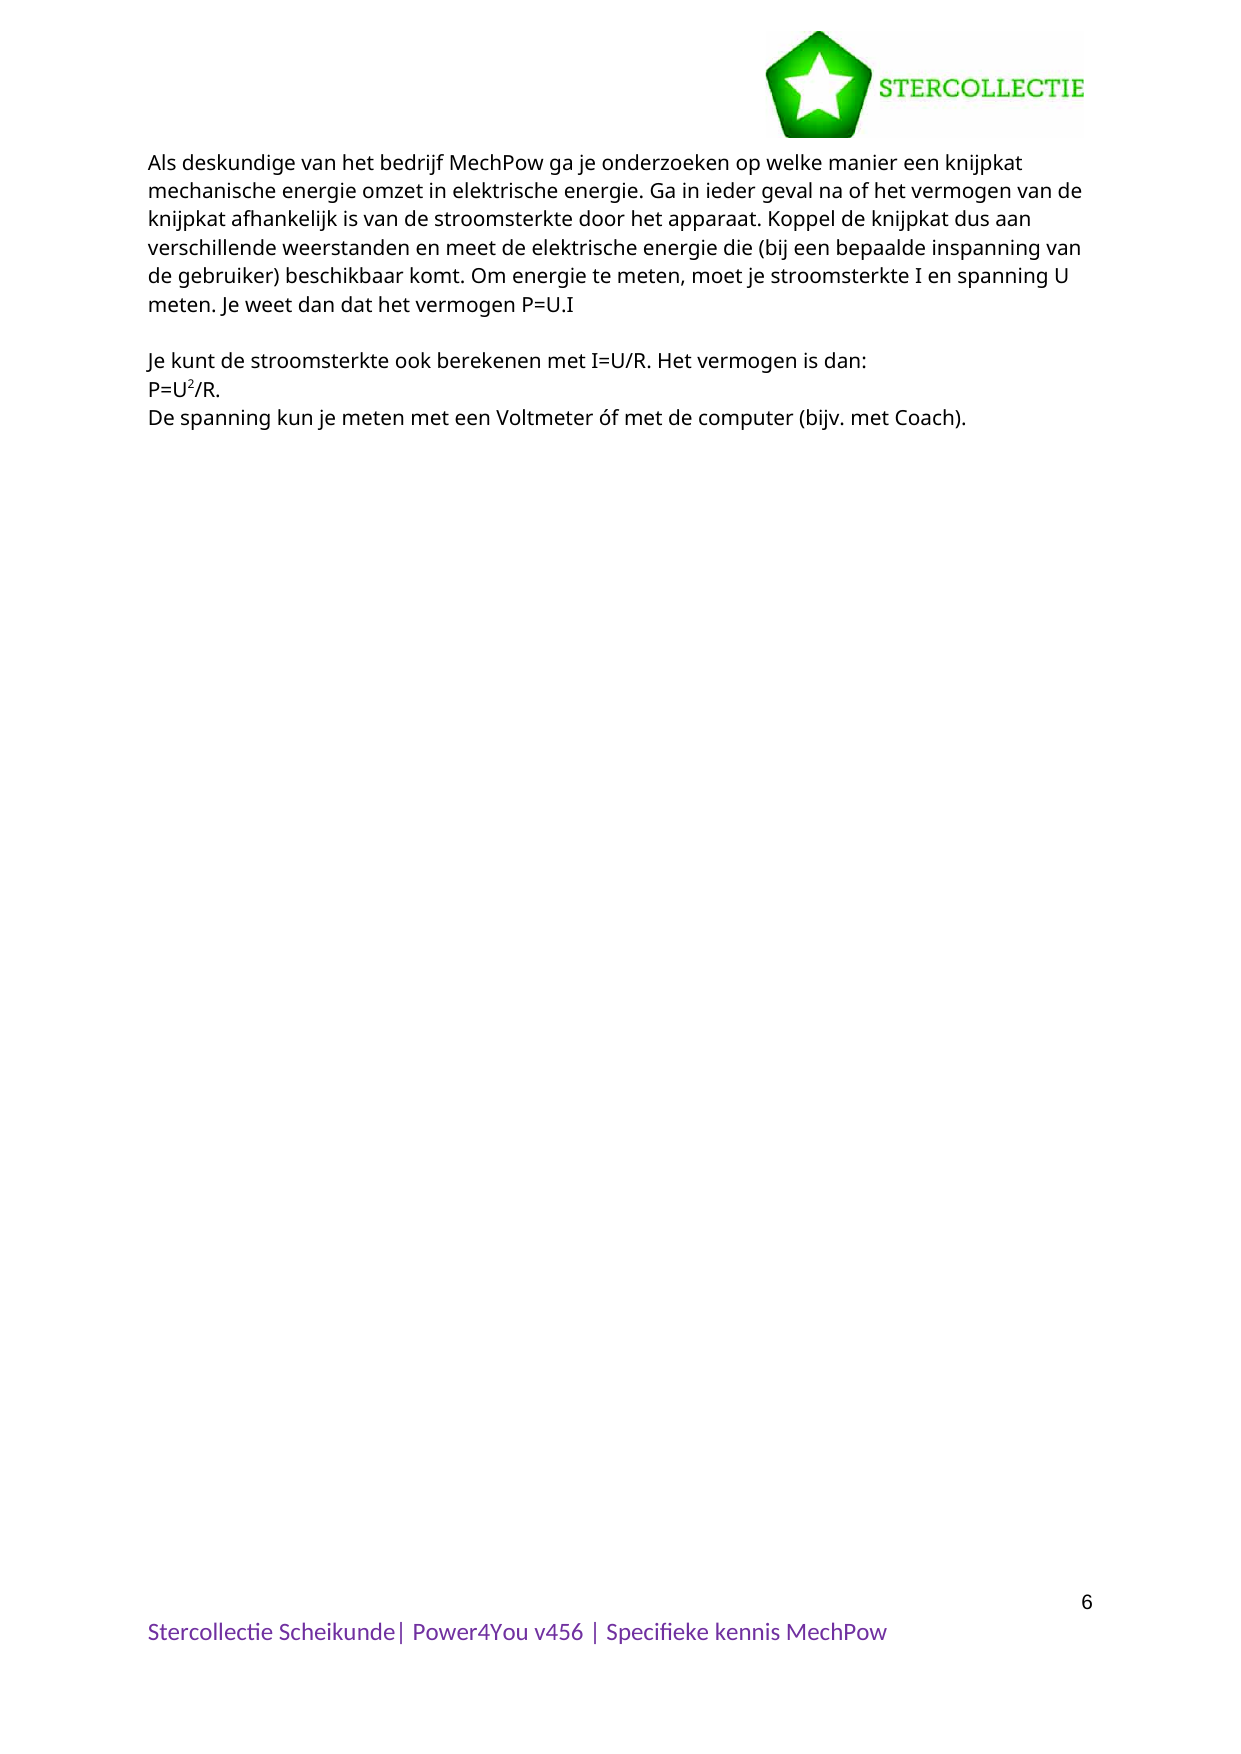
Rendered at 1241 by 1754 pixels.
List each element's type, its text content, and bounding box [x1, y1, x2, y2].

text P=U2/R. [148, 375, 1093, 403]
text Je kunt de stroomsterkte ook berekenen met I=U/R. Het vermogen is dan: [148, 347, 1093, 375]
picture [765, 31, 1084, 138]
text De spanning kun je meten met een Voltmeter óf met de computer (bijv. met Coach). [148, 403, 1093, 432]
text Als deskundige van het bedrijf MechPow ga je onderzoeken op welke manier een knijpkat mechanische energie omzet in elektrische energie. Ga in ieder geval na of het vermogen van de knijpkat afhankelijk is van de stroomsterkte door het apparaat. Koppel de knijpkat dus aan verschillende weerstanden en meet de elektrische energie die (bij een bepaalde inspanning van de gebruiker) beschikbaar komt. Om energie te meten, moet je stroomsterkte I en spanning U meten. Je weet dan dat het vermogen P=U.I [148, 148, 1093, 318]
